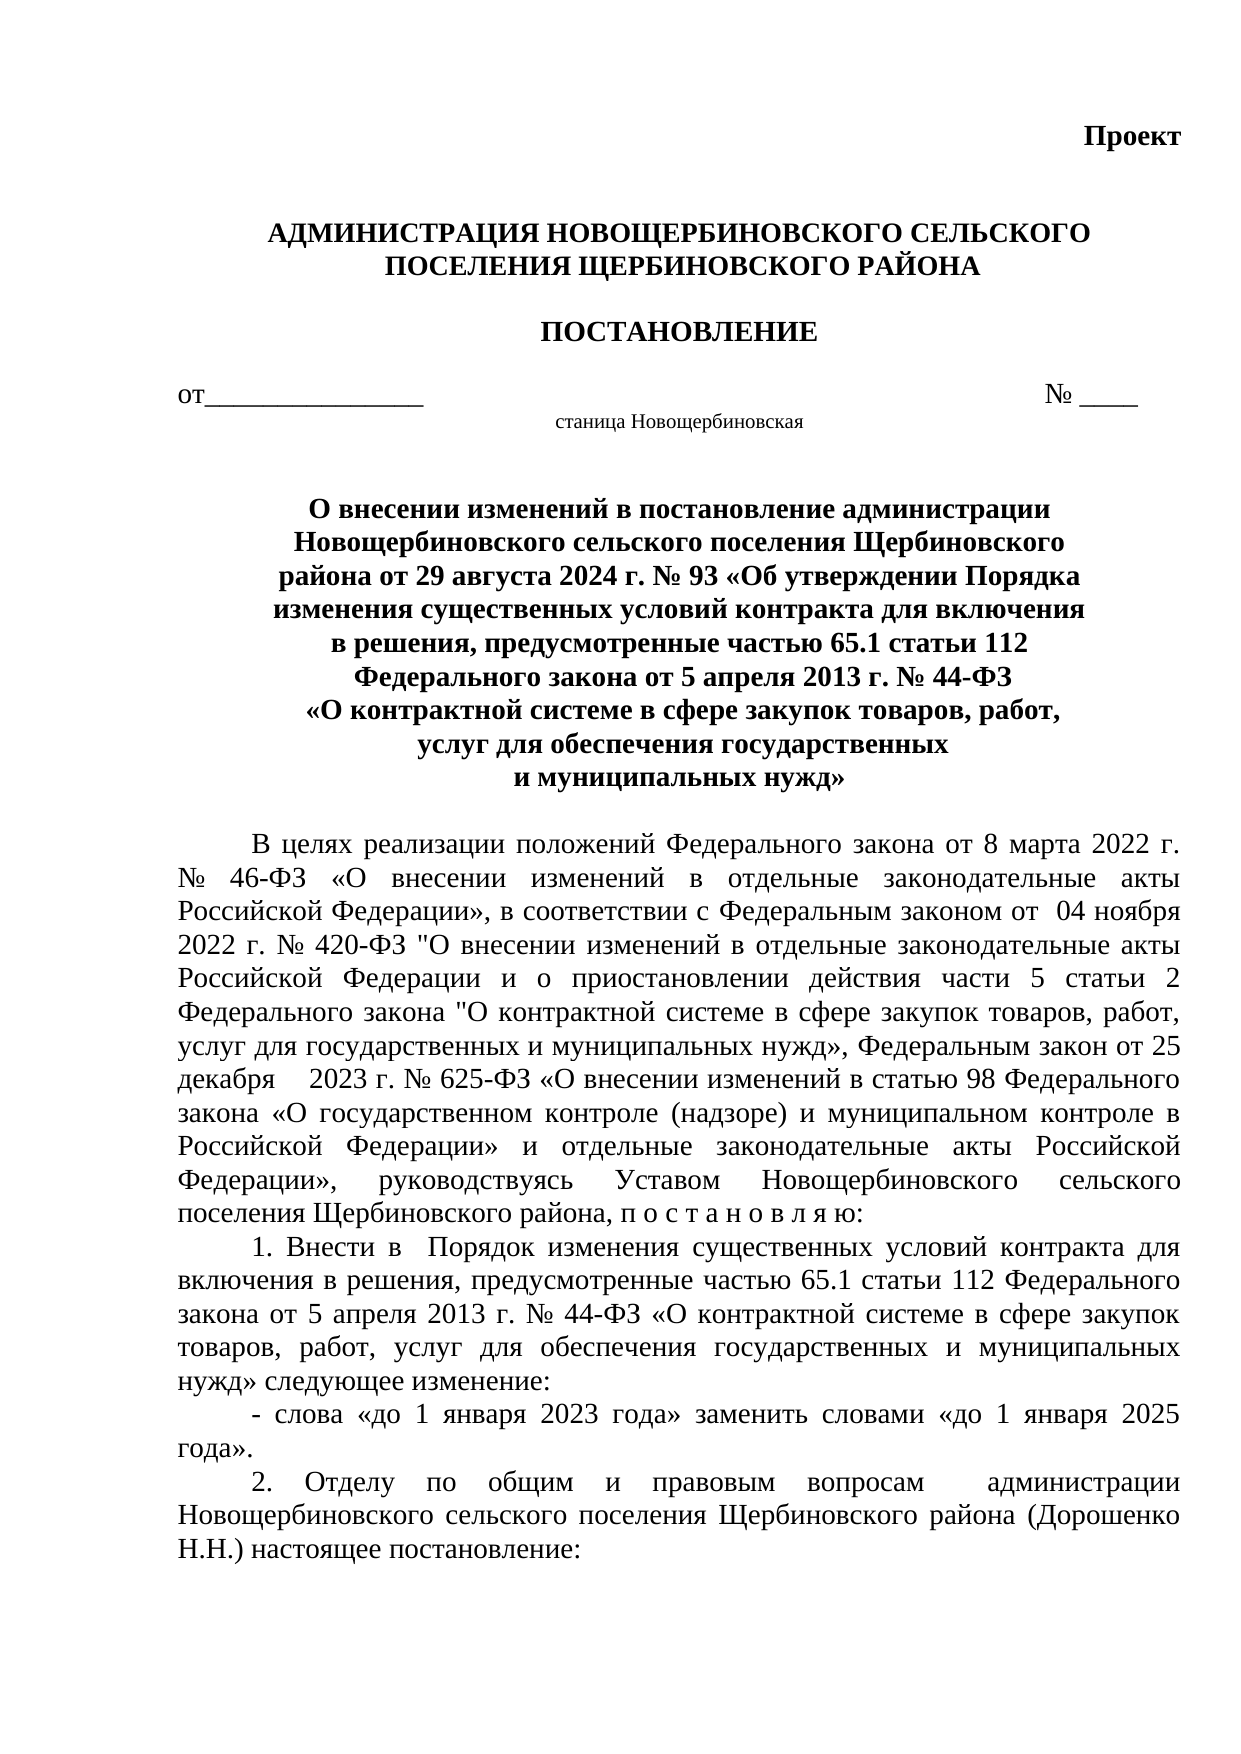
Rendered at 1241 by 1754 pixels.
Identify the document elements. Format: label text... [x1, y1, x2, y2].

text станица Новощербиновская [177, 409, 1181, 433]
text от_______________ № ____ [177, 376, 1181, 409]
text Проект [177, 118, 1181, 152]
text АДМИНИСТРАЦИЯ НОВОЩЕРБИНОВСКОГО СЕЛЬСКОГО [177, 216, 1181, 249]
text услуг для обеспечения государственных [266, 726, 1093, 759]
text О внесении изменений в постановление администрации [266, 491, 1093, 524]
text и муниципальных нужд» [266, 759, 1093, 793]
text ПОСЕЛЕНИЯ ЩЕРБИНОВСКОГО РАЙОНА [177, 249, 1181, 281]
text В целях реализации положений Федерального закона от 8 марта 2022 г. № 46-ФЗ «О внесении изменений в отдельные законодательные акты Российской Федерации», в соответствии с Федеральным законом от 04 ноября 2022 г. № 420-ФЗ "О внесении изменений в отдельные законодательные акты Российской Федерации и о приостановлении действия части 5 статьи 2 Федерального закона "О контрактной системе в сфере закупок товаров, работ, услуг для государственных и муниципальных нужд», Федеральным закон от 25 декабря 2023 г. № 625-ФЗ «О внесении изменений в статью 98 Федерального закона «О государственном контроле (надзоре) и муниципальном контроле в Российской Федерации» и отдельные законодательные акты Российской Федерации», руководствуясь Уставом Новощербиновского сельского поселения Щербиновского района, п о с т а н о в л я ю: [177, 1162, 1181, 1229]
text 2. Отделу по общим и правовым вопросам администрации Новощербиновского сельского поселения Щербиновского района (Дорошенко Н.Н.) настоящее постановление: [177, 1464, 1181, 1564]
text 1. Внести в Порядок изменения существенных условий контракта для включения в решения, предусмотренные частью 65.1 статьи 112 Федерального закона от 5 апреля 2013 г. № 44-ФЗ «О контрактной системе в сфере закупок товаров, работ, услуг для обеспечения государственных и муниципальных нужд» следующее изменение: [177, 1229, 1181, 1397]
text Федерального закона от 5 апреля 2013 г. № 44-ФЗ [266, 659, 1093, 692]
text ПОСТАНОВЛЕНИЕ [177, 314, 1181, 347]
text В целях реализации положений Федерального закона от 8 марта 2022 г. № 46-ФЗ «О внесении изменений в отдельные законодательные акты Российской Федерации», в соответствии с Федеральным законом от 04 ноября 2022 г. № 420-ФЗ "О внесении изменений в отдельные законодательные акты Российской Федерации и о приостановлении действия части 5 статьи 2 Федерального закона "О контрактной системе в сфере закупок товаров, работ, услуг для государственных и муниципальных нужд», Федеральным закон от 25 декабря 2023 г. № 625-ФЗ «О внесении изменений в статью 98 Федерального закона «О государственном контроле (надзоре) и муниципальном контроле в Российской Федерации» и отдельные законодательные акты Российской Федерации», руководствуясь Уставом Новощербиновского сельского поселения Щербиновского района, п о с т а н о в л я ю: [177, 826, 1181, 927]
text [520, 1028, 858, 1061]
text - слова «до 1 января 2023 года» заменить словами «до 1 января 2025 года». [177, 1397, 1181, 1464]
text «О контрактной системе в сфере закупок товаров, работ, [266, 692, 1093, 726]
text Новощербиновского сельского поселения Щербиновского района от 29 августа 2024 г. № 93 «Об утверждении Порядка изменения существенных условий контракта для включения в решения, предусмотренные частью 65.1 статьи 112 [266, 524, 1093, 659]
